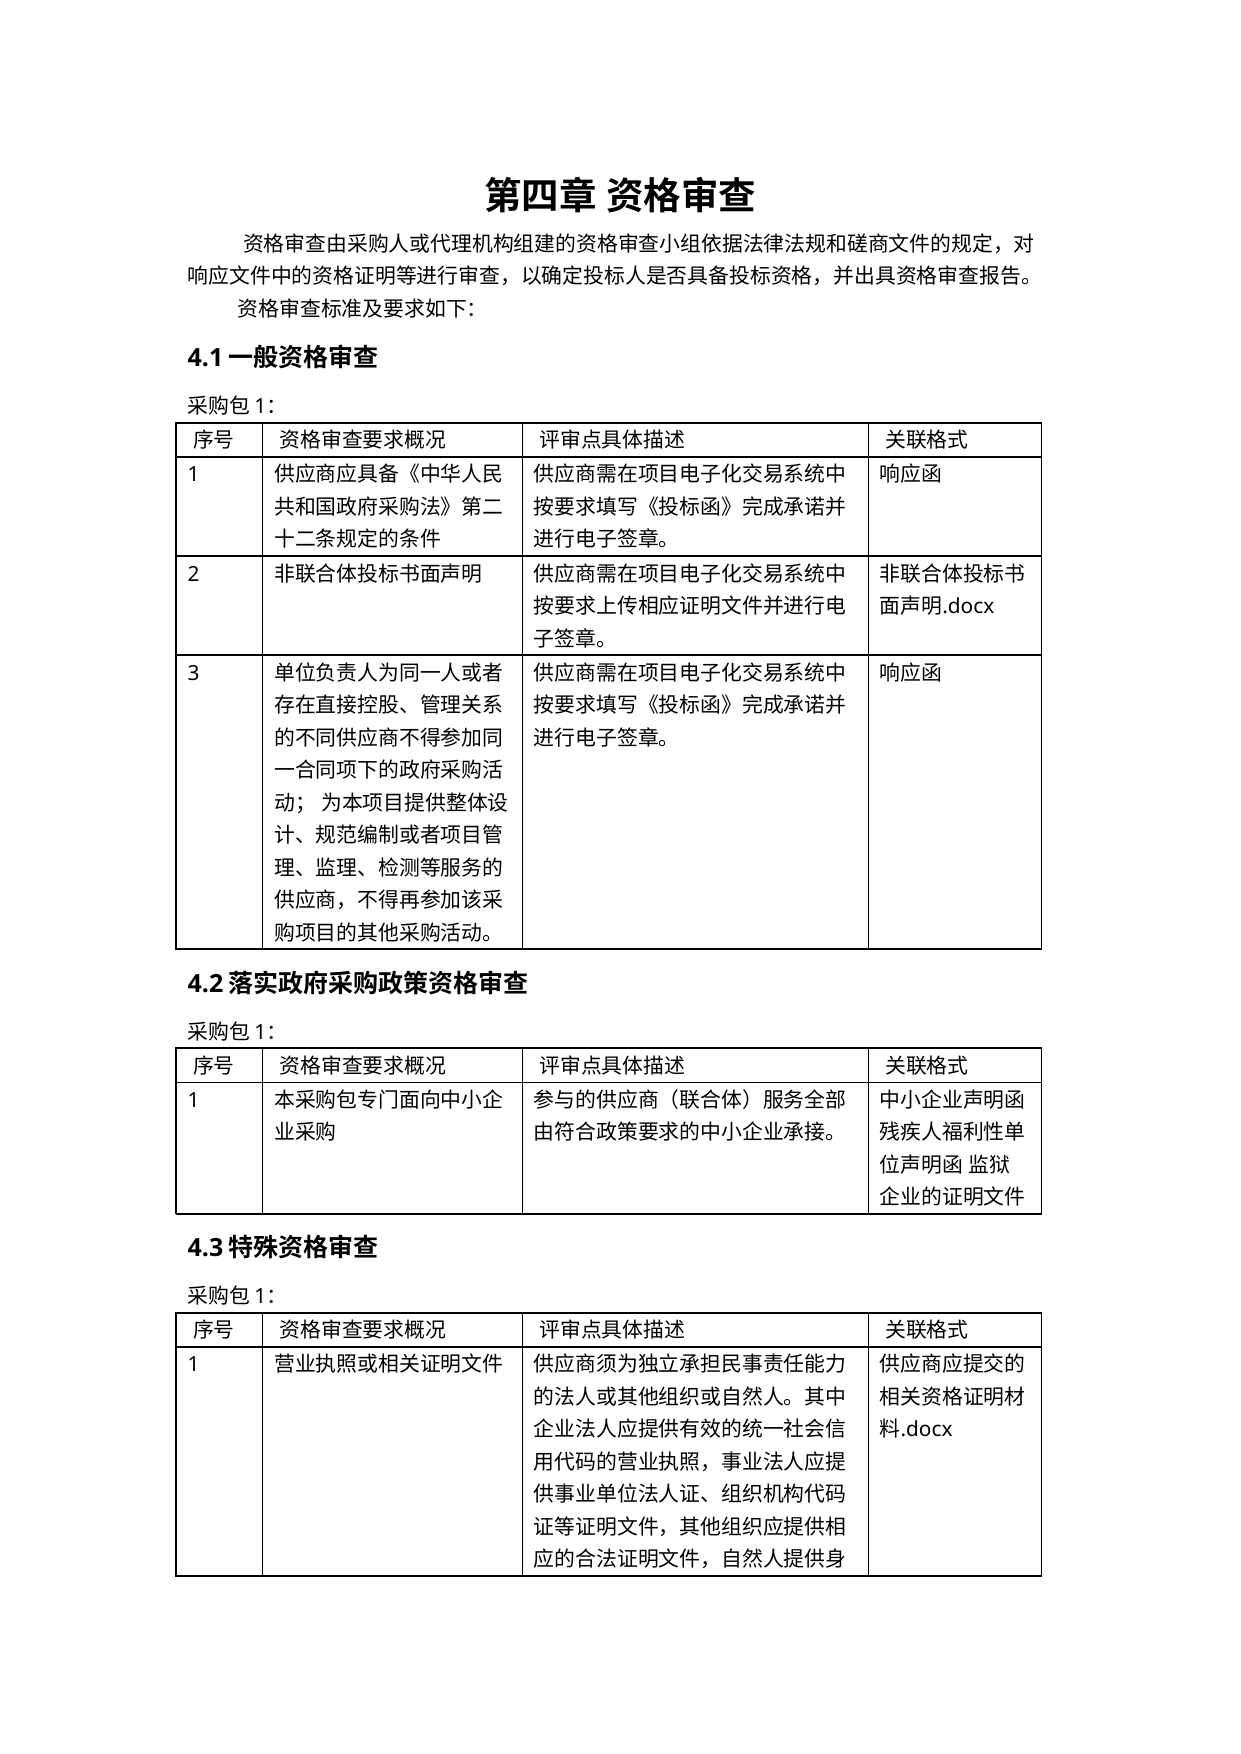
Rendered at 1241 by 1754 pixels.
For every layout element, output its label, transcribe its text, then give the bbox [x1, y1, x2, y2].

table_header 评审点具体描述 [523, 1049, 868, 1081]
table_header 评审点具体描述 [523, 424, 868, 456]
table_cell 供应商需在项目电子化交易系统中按要求填写《投标函》完成承诺并进行电子签章。 [523, 656, 868, 948]
text 4.3特殊资格审查 [187, 1214, 1053, 1279]
table_cell 本采购包专门面向中小企业采购 [263, 1083, 522, 1213]
table_cell 供应商需在项目电子化交易系统中按要求填写《投标函》完成承诺并进行电子签章。 [523, 458, 868, 555]
text 采购包1： [187, 1279, 1053, 1312]
table_header 序号 [177, 1314, 262, 1346]
table_cell 响应函 [869, 458, 1041, 555]
table_cell 2 [177, 557, 262, 654]
table_header 评审点具体描述 [523, 1314, 868, 1346]
text 采购包1： [187, 1015, 1053, 1047]
table_cell 1 [177, 1348, 262, 1575]
table_cell 中小企业声明函 残疾人福利性单位声明函 监狱企业的证明文件 [869, 1083, 1041, 1213]
table_cell 单位负责人为同一人或者存在直接控股、管理关系的不同供应商不得参加同一合同项下的政府采购活动； 为本项目提供整体设计、规范编制或者项目管理、监理、检测等服务的供应商，不得再参加该采购项目的其他采购活动。 [263, 656, 522, 948]
table_header 序号 [177, 424, 262, 456]
text 第四章 资格审查 [187, 162, 1053, 227]
table_cell 1 [177, 458, 262, 555]
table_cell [869, 1348, 1041, 1575]
table_cell 3 [177, 656, 262, 948]
text 资格审查标准及要求如下： [187, 292, 1053, 324]
table_header 资格审查要求概况 [263, 1314, 522, 1346]
table_header 关联格式 [869, 424, 1041, 456]
text 资格审查由采购人或代理机构组建的资格审查小组依据法律法规和磋商文件的规定，对响应文件中的资格证明等进行审查，以确定投标人是否具备投标资格，并出具资格审查报告。 [187, 227, 1053, 292]
table_header 序号 [177, 1049, 262, 1081]
table_header 资格审查要求概况 [263, 1049, 522, 1081]
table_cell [523, 1348, 868, 1575]
text 4.1一般资格审查 [187, 324, 1053, 389]
table_cell 非联合体投标书面声明.docx [869, 557, 1041, 654]
text 4.2落实政府采购政策资格审查 [187, 950, 1053, 1015]
table_header 关联格式 [869, 1314, 1041, 1346]
table_header 关联格式 [869, 1049, 1041, 1081]
table_cell 营业执照或相关证明文件 [263, 1348, 522, 1575]
table_header 资格审查要求概况 [263, 424, 522, 456]
table_cell 参与的供应商（联合体）服务全部由符合政策要求的中小企业承接。 [523, 1083, 868, 1213]
table_cell 1 [177, 1083, 262, 1213]
table_cell 非联合体投标书面声明 [263, 557, 522, 654]
table_cell 供应商应具备《中华人民共和国政府采购法》第二十二条规定的条件 [263, 458, 522, 555]
table_cell 供应商需在项目电子化交易系统中按要求上传相应证明文件并进行电子签章。 [523, 557, 868, 654]
text 采购包1： [187, 389, 1053, 422]
table_cell 响应函 [869, 656, 1041, 948]
